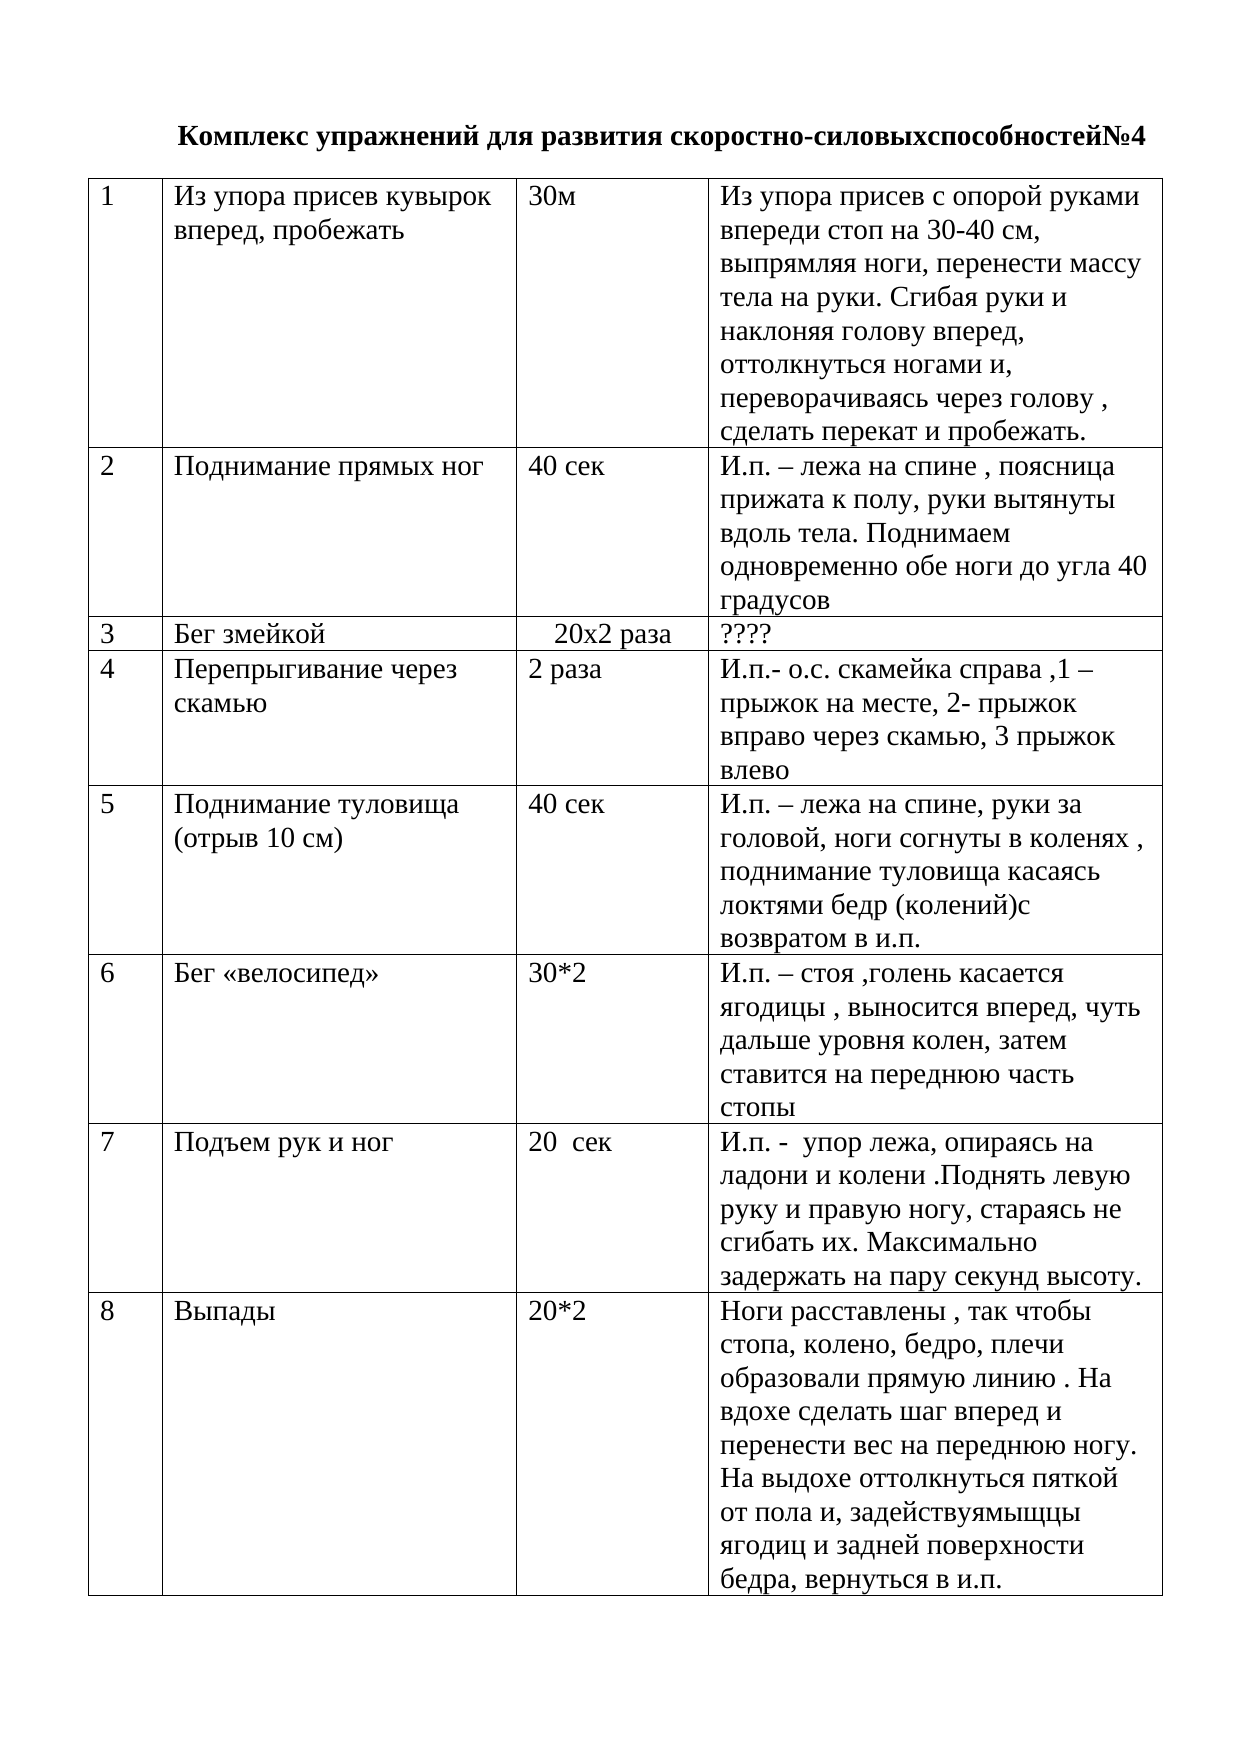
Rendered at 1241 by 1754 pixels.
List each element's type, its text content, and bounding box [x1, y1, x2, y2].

table_cell Ноги расставлены , так чтобы стопа, колено, бедро, плечи образовали прямую линию . На вдохе сделать шаг вперед и перенести вес на переднюю ногу. На выдохе оттолкнуться пяткой от пола и, задействуямыщцы ягодиц и задней поверхности бедра, вернуться в и.п. [709, 1293, 1162, 1594]
table_cell Бег «велосипед» [163, 955, 516, 1123]
table_cell 20*2 [517, 1293, 708, 1594]
table_cell 3 [89, 617, 162, 650]
table_cell 2 [89, 448, 162, 616]
table_cell И.п. – лежа на спине , поясница прижата к полу, руки вытянуты вдоль тела. Поднимаем одновременно обе ноги до угла 40 градусов [709, 448, 1162, 616]
table_cell 20 сек [517, 1124, 708, 1292]
table_cell 7 [89, 1124, 162, 1292]
table_header 1 [89, 179, 162, 447]
table_cell Поднимание туловища (отрыв 10 см) [163, 786, 516, 954]
table_cell 5 [89, 786, 162, 954]
table_cell И.п. – лежа на спине, руки за головой, ноги согнуты в коленях , поднимание туловища касаясь локтями бедр (колений)с возвратом в и.п. [709, 786, 1162, 954]
table_cell И.п. – стоя ,голень касается ягодицы , выносится вперед, чуть дальше уровня колен, затем ставится на переднюю часть стопы [709, 955, 1162, 1123]
table_cell Бег змейкой [163, 617, 516, 650]
table_header Из упора присев с опорой руками впереди стоп на 30-40 см, выпрямляя ноги, перенести массу тела на руки. Сгибая руки и наклоняя голову вперед, оттолкнуться ногами и, переворачиваясь через голову , сделать перекат и пробежать. [709, 179, 1162, 447]
table_cell 8 [89, 1293, 162, 1594]
table_cell 30*2 [517, 955, 708, 1123]
table_header Из упора присев кувырок вперед, пробежать [163, 179, 516, 447]
table_cell 4 [89, 651, 162, 785]
table_cell 6 [89, 955, 162, 1123]
table_cell И.п. - упор лежа, опираясь на ладони и колени .Поднять левую руку и правую ногу, стараясь не сгибать их. Максимально задержать на пару секунд высоту. [709, 1124, 1162, 1292]
table_cell 20х2 раза [517, 617, 708, 650]
table_cell Подъем рук и ног [163, 1124, 516, 1292]
table_cell Перепрыгивание через скамью [163, 651, 516, 785]
table_cell 40 сек [517, 448, 708, 616]
text Комплекс упражнений для развития скоростно-силовыхспособностей№4 [177, 118, 1152, 152]
table_header 30м [517, 179, 708, 447]
table_cell Выпады [163, 1293, 516, 1594]
table_cell И.п.- о.с. скамейка справа ,1 –прыжок на месте, 2- прыжок вправо через скамью, 3 прыжок влево [709, 651, 1162, 785]
table_cell 40 сек [517, 786, 708, 954]
table_cell Поднимание прямых ног [163, 448, 516, 616]
table_cell 2 раза [517, 651, 708, 785]
table_cell ???? [709, 617, 1162, 650]
